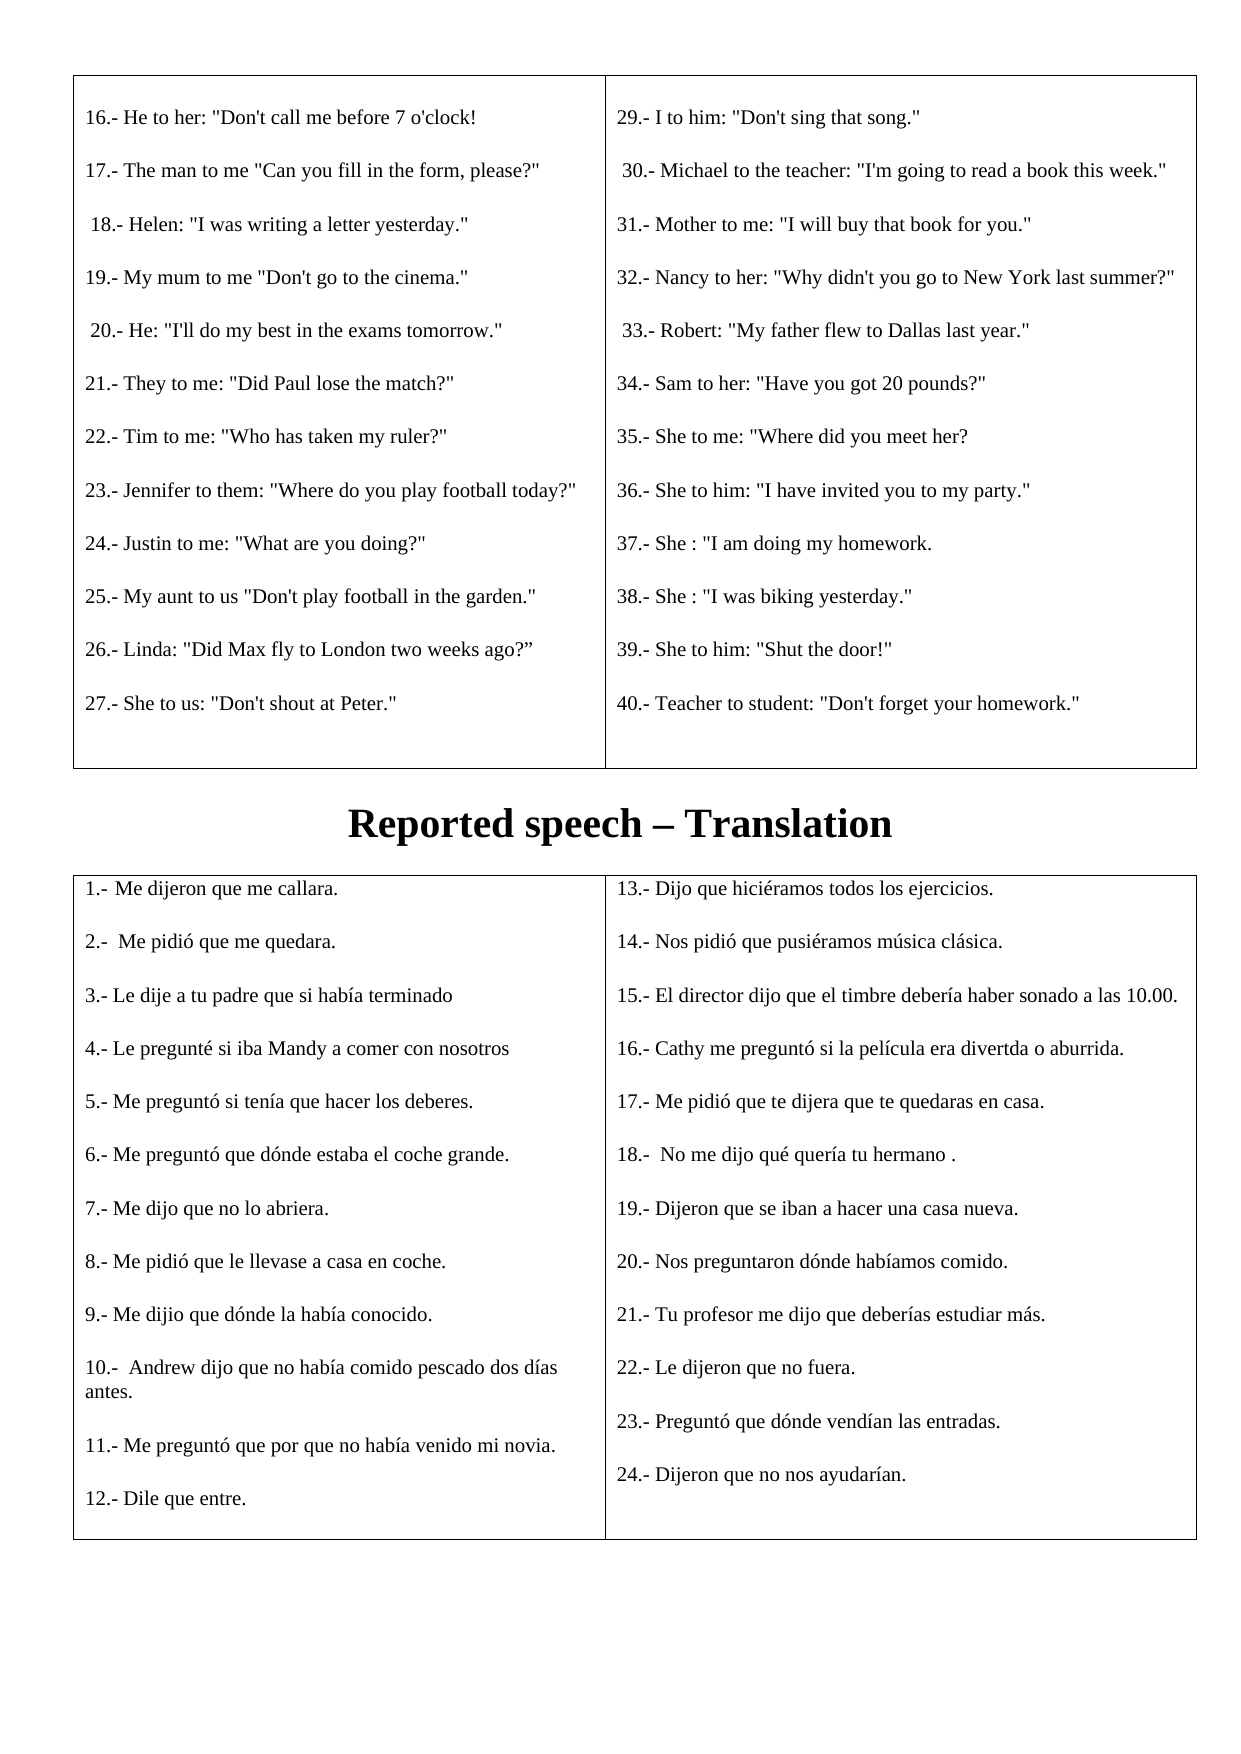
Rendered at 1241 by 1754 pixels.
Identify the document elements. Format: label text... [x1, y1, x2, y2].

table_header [74, 76, 605, 768]
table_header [606, 76, 1196, 768]
text Reported speech – Translation [177, 798, 1063, 846]
table_header 13.- Dijo que hiciéramos todos los ejercicios. 14.- Nos pidió que pusiéramos música clásica. 15.- El director dijo que el timbre debería haber sonado a las 10.00. 16.- Cathy me preguntó si la película era divertda o aburrida. 17.- Me pidió que te dijera que te quedaras en casa. 18.- No me dijo qué quería tu hermano . 19.- Dijeron que se iban a hacer una casa nueva. 20.- Nos preguntaron dónde habíamos comido. 21.- Tu profesor me dijo que deberías estudiar más. 22.- Le dijeron que no fuera. 23.- Preguntó que dónde vendían las entradas. 24.- Dijeron que no nos ayudarían. [606, 876, 1196, 1539]
table_header 1.- Me dijeron que me callara. 2.- Me pidió que me quedara. 3.- Le dije a tu padre que si había terminado 4.- Le pregunté si iba Mandy a comer con nosotros 5.- Me preguntó si tenía que hacer los deberes. 6.- Me preguntó que dónde estaba el coche grande. 7.- Me dijo que no lo abriera. 8.- Me pidió que le llevase a casa en coche. 9.- Me dijio que dónde la había conocido. 10.- Andrew dijo que no había comido pescado dos días antes. 11.- Me preguntó que por que no había venido mi novia. 12.- Dile que entre. [74, 876, 605, 1539]
